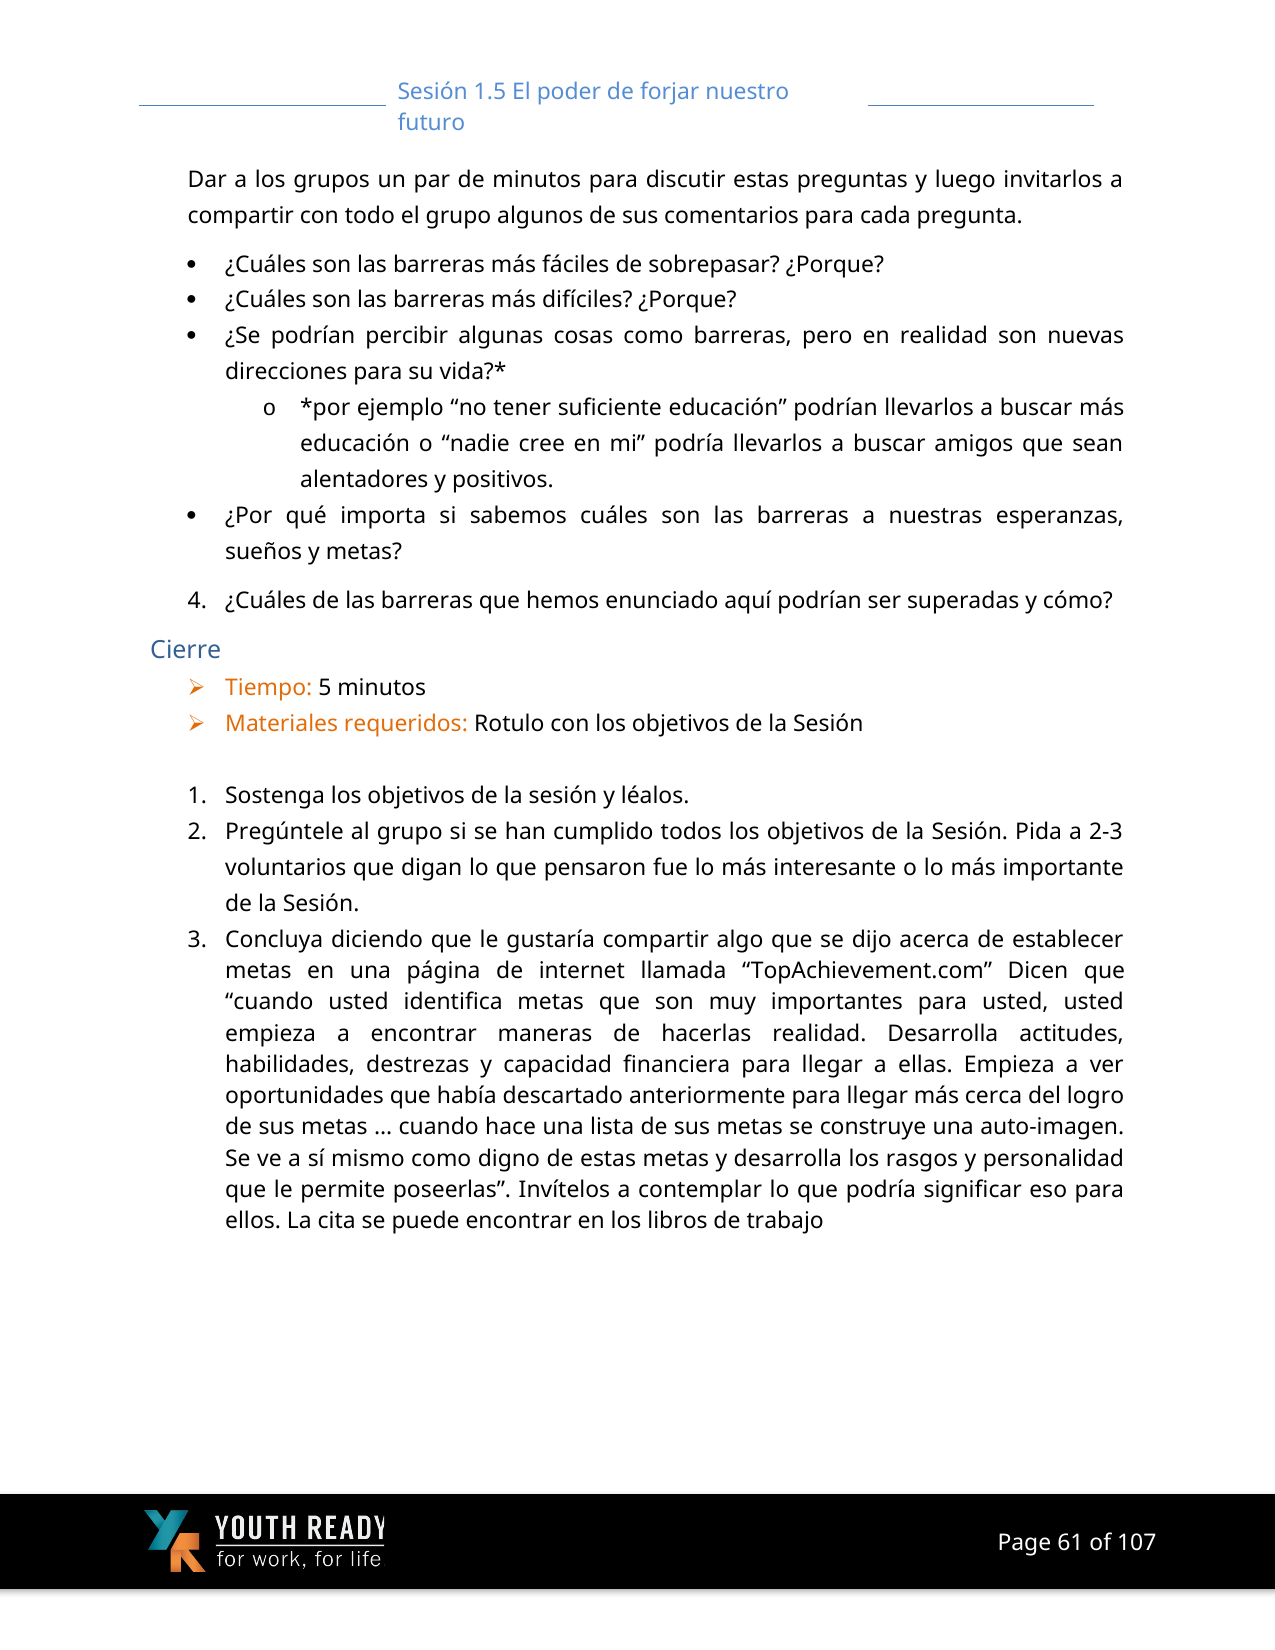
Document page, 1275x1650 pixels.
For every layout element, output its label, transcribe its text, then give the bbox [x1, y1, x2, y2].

list Tiempo: 5 minutos [187, 671, 1125, 702]
text Dar a los grupos un par de minutos para discutir estas preguntas y luego invitarlos a compartir con todo el grupo algunos de sus comentarios para cada pregunta. [187, 150, 1125, 230]
list Concluya diciendo que le gustaría compartir algo que se dijo acerca de establecer metas en una página de internet llamada “TopAchievement.com” Dicen que “cuando usted identifica metas que son muy importantes para usted, usted empieza a encontrar maneras de hacerlas realidad. Desarrolla actitudes, habilidades, destrezas y capacidad financiera para llegar a ellas. Empieza a ver oportunidades que había descartado anteriormente para llegar más cerca del logro de sus metas … cuando hace una lista de sus metas se construye una auto-imagen. Se ve a sí mismo como digno de estas metas y desarrolla los rasgos y personalidad que le permite poseerlas”. Invítelos a contemplar lo que podría significar eso para ellos. La cita se puede encontrar en los libros de trabajo [187, 923, 1125, 1235]
list Sostenga los objetivos de la sesión y léalos. [187, 779, 1125, 810]
list ¿Por qué importa si sabemos cuáles son las barreras a nuestras esperanzas, sueños y metas? [187, 499, 1125, 566]
list Materiales requeridos: Rotulo con los objetivos de la Sesión [187, 707, 1125, 738]
list ¿Cuáles son las barreras más fáciles de sobrepasar? ¿Porque? [187, 247, 1125, 279]
list ¿Cuáles de las barreras que hemos enunciado aquí podrían ser superadas y cómo? [187, 583, 1125, 615]
subtitle Cierre [150, 632, 1125, 666]
list ¿Se podrían percibir algunas cosas como barreras, pero en realidad son nuevas direcciones para su vida?* [187, 319, 1125, 387]
list ¿Cuáles son las barreras más difíciles? ¿Porque? [187, 283, 1125, 315]
list *por ejemplo “no tener suficiente educación” podrían llevarlos a buscar más educación o “nadie cree en mi” podría llevarlos a buscar amigos que sean alentadores y positivos. [262, 391, 1125, 494]
list Pregúntele al grupo si se han cumplido todos los objetivos de la Sesión. Pida a 2-3 voluntarios que digan lo que pensaron fue lo más interesante o lo más importante de la Sesión. [187, 815, 1125, 918]
picture [143, 1509, 384, 1572]
